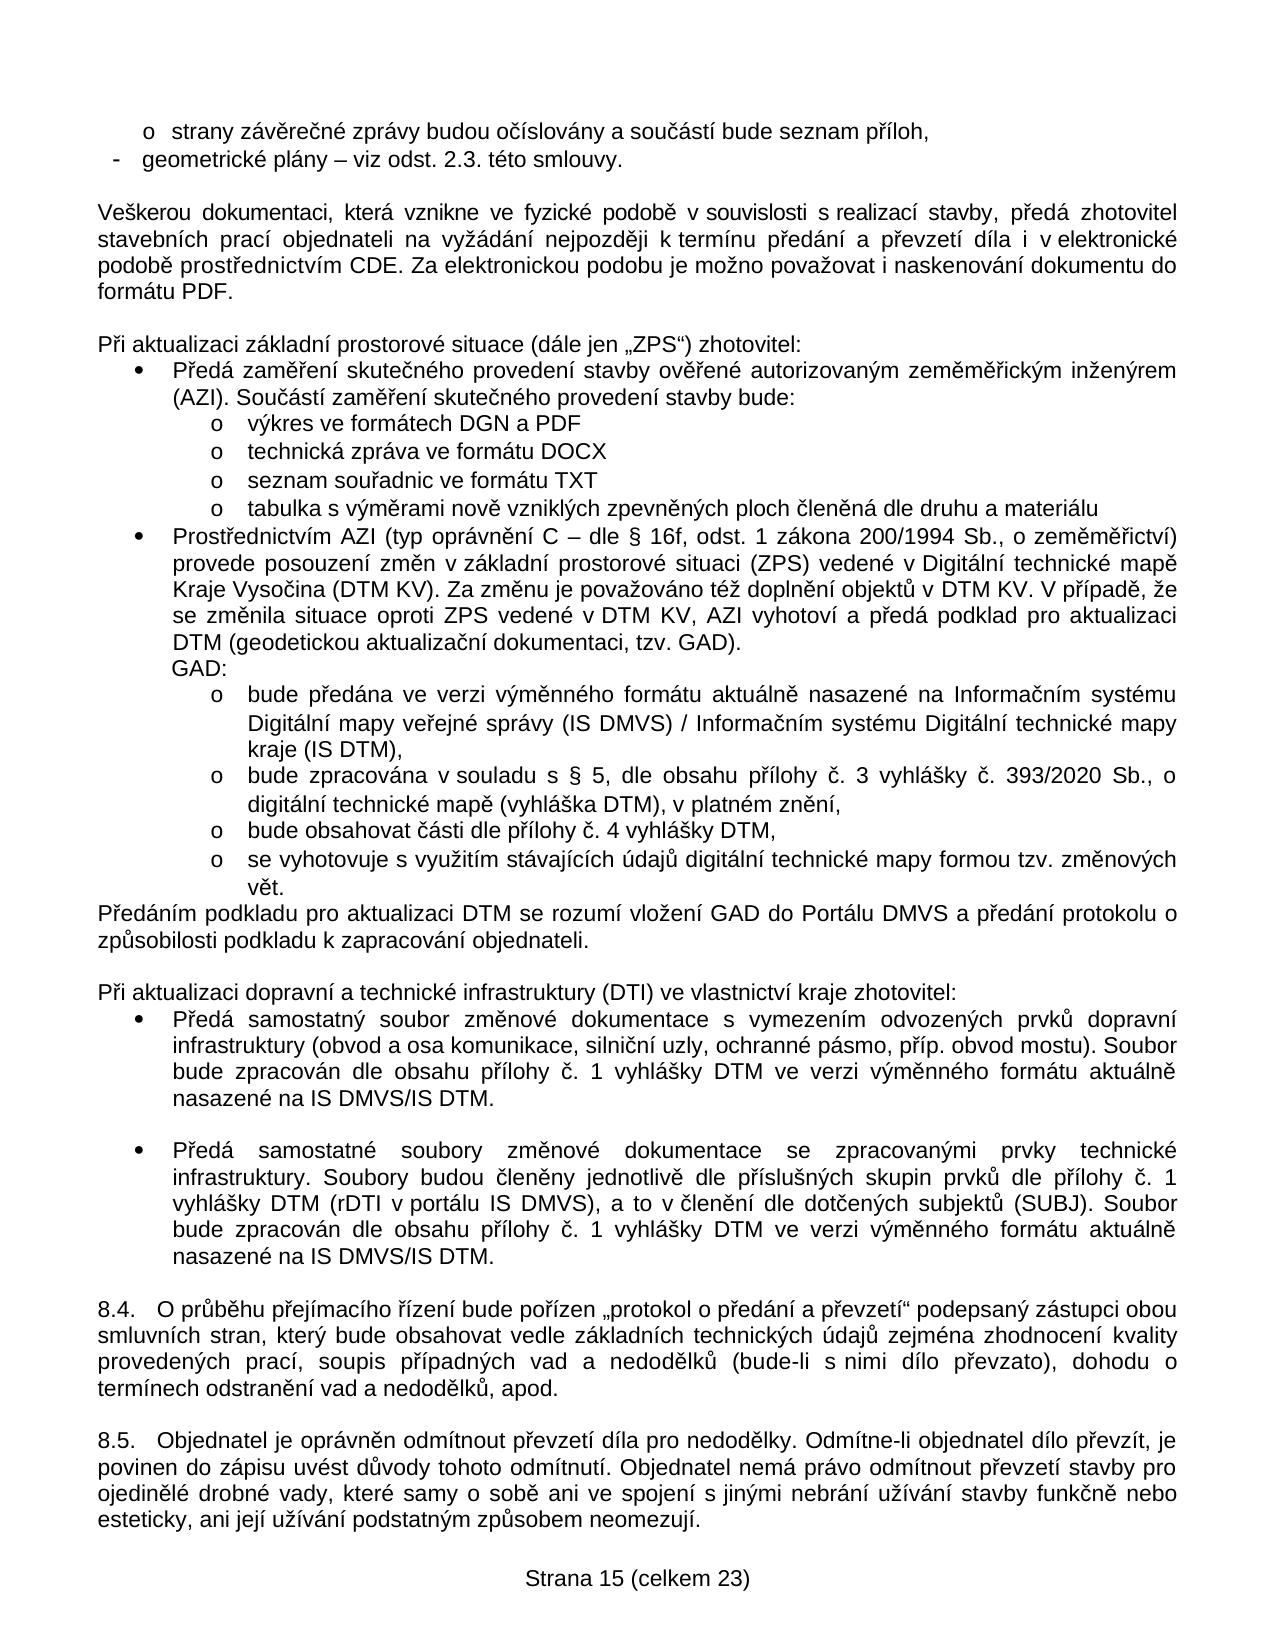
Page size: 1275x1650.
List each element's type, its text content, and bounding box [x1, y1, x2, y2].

list seznam souřadnic ve formátu TXT [210, 467, 1177, 495]
list Předá samostatné soubory změnové dokumentace se zpracovanými prvky technické infrastruktury. Soubory budou členěny jednotlivě dle příslušných skupin prvků dle přílohy č. 1 vyhlášky DTM (rDTI v portálu IS DMVS), a to v členění dle dotčených subjektů (SUBJ). Soubor bude zpracován dle obsahu přílohy č. 1 vyhlášky DTM ve verzi výměnného formátu aktuálně nasazené na IS DMVS/IS DTM. [135, 1137, 1177, 1269]
text Při aktualizaci základní prostorové situace (dále jen „ZPS“) zhotovitel: [97, 331, 1177, 357]
list bude předána ve verzi výměnného formátu aktuálně nasazené na Informačním systému Digitální mapy veřejné správy (IS DMVS) / Informačním systému Digitální technické mapy kraje (IS DTM), [210, 681, 1177, 762]
list strany závěrečné zprávy budou očíslovány a součástí bude seznam příloh, [142, 118, 1177, 146]
list bude obsahovat části dle přílohy č. 4 vyhlášky DTM, [210, 817, 1177, 846]
text Při aktualizaci dopravní a technické infrastruktury (DTI) ve vlastnictví kraje zhotovitel: [97, 979, 1177, 1006]
list GAD: [171, 655, 1177, 681]
text Předáním podkladu pro aktualizaci DTM se rozumí vložení GAD do Portálu DMVS a předání protokolu o způsobilosti podkladu k zapracování objednateli. [97, 900, 1177, 953]
list technická zpráva ve formátu DOCX [210, 438, 1177, 467]
list Objednatel je oprávněn odmítnout převzetí díla pro nedodělky. Odmítne-li objednatel dílo převzít, je povinen do zápisu uvést důvody tohoto odmítnutí. Objednatel nemá právo odmítnout převzetí stavby pro ojedinělé drobné vady, které samy o sobě ani ve spojení s jinými nebrání užívání stavby funkčně nebo esteticky, ani její užívání podstatným způsobem neomezují. [97, 1427, 1177, 1533]
text Veškerou dokumentaci, která vznikne ve fyzické podobě v souvislosti s realizací stavby, předá zhotovitel stavebních prací objednateli na vyžádání nejpozději k termínu předání a převzetí díla i v elektronické podobě prostřednictvím CDE. Za elektronickou podobu je možno považovat i naskenování dokumentu do formátu PDF. [97, 199, 1177, 304]
list tabulka s výměrami nově vzniklých zpevněných ploch členěná dle druhu a materiálu [210, 495, 1177, 523]
list Předá zaměření skutečného provedení stavby ověřené autorizovaným zeměměřickým inženýrem (AZI). Součástí zaměření skutečného provedení stavby bude: [135, 357, 1177, 410]
list se vyhotovuje s využitím stávajících údajů digitální technické mapy formou tzv. změnových vět. [210, 846, 1177, 900]
list O průběhu přejímacího řízení bude pořízen „protokol o předání a převzetí“ podepsaný zástupci obou smluvních stran, který bude obsahovat vedle základních technických údajů zejména zhodnocení kvality provedených prací, soupis případných vad a nedodělků (bude-li s nimi dílo převzato), dohodu o termínech odstranění vad a nedodělků, apod. [97, 1296, 1177, 1401]
list výkres ve formátech DGN a PDF [210, 410, 1177, 438]
list bude zpracována v souladu s § 5, dle obsahu přílohy č. 3 vyhlášky č. 393/2020 Sb., o digitální technické mapě (vyhláška DTM), v platném znění, [210, 762, 1177, 817]
list Prostřednictvím AZI (typ oprávnění C – dle § 16f, odst. 1 zákona 200/1994 Sb., o zeměměřictví) provede posouzení změn v základní prostorové situaci (ZPS) vedené v Digitální technické mapě Kraje Vysočina (DTM KV). Za změnu je považováno též doplnění objektů v DTM KV. V případě, že se změnila situace oproti ZPS vedené v DTM KV, AZI vyhotoví a předá podklad pro aktualizaci DTM (geodetickou aktualizační dokumentaci, tzv. GAD). [135, 523, 1177, 655]
list Předá samostatný soubor změnové dokumentace s vymezením odvozených prvků dopravní infrastruktury (obvod a osa komunikace, silniční uzly, ochranné pásmo, příp. obvod mostu). Soubor bude zpracován dle obsahu přílohy č. 1 vyhlášky DTM ve verzi výměnného formátu aktuálně nasazené na IS DMVS/IS DTM. [135, 1006, 1177, 1111]
list geometrické plány – viz odst. 2.3. této smlouvy. [112, 146, 1177, 173]
